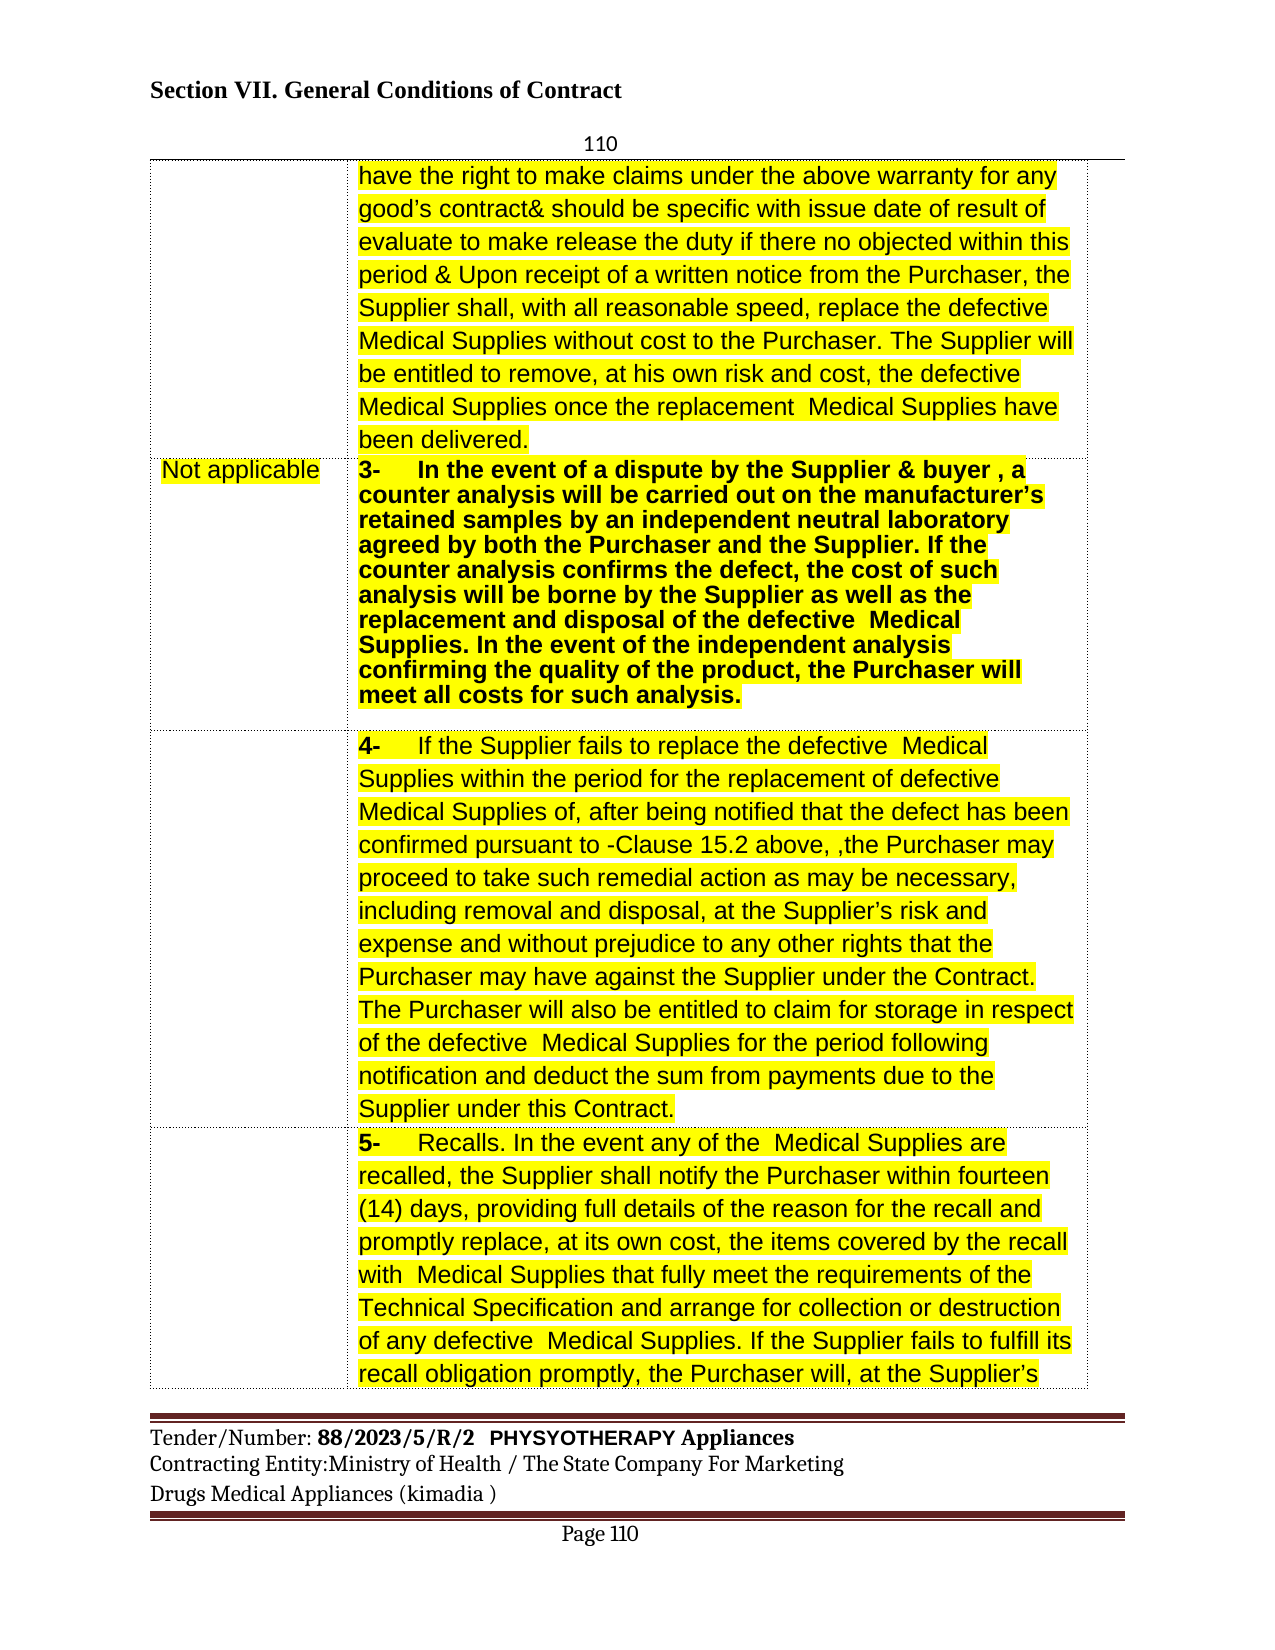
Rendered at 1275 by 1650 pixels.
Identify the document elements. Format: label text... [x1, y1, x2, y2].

table_cell [150, 730, 347, 1127]
table_cell [150, 160, 347, 458]
table_cell 4- If the Supplier fails to replace the defective Medical Supplies within the period for the replacement of defective Medical Supplies of, after being notified that the defect has been confirmed pursuant to -Clause 15.2 above, ,the Purchaser may proceed to take such remedial action as may be necessary, including removal and disposal, at the Supplier’s risk and expense and without prejudice to any other rights that the Purchaser may have against the Supplier under the Contract. The Purchaser will also be entitled to claim for storage in respect of the defective Medical Supplies for the period following notification and deduct the sum from payments due to the Supplier under this Contract. [347, 730, 1088, 1127]
table_cell [150, 1127, 347, 1387]
table_cell Not applicable [150, 458, 347, 730]
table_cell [347, 1127, 1088, 1387]
table_cell 3- In the event of a dispute by the Supplier & buyer , a counter analysis will be carried out on the manufacturer’s retained samples by an independent neutral laboratory agreed by both the Purchaser and the Supplier. If the counter analysis confirms the defect, the cost of such analysis will be borne by the Supplier as well as the replacement and disposal of the defective Medical Supplies. In the event of the independent analysis confirming the quality of the product, the Purchaser will meet all costs for such analysis. [347, 458, 1088, 730]
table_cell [347, 160, 1088, 458]
